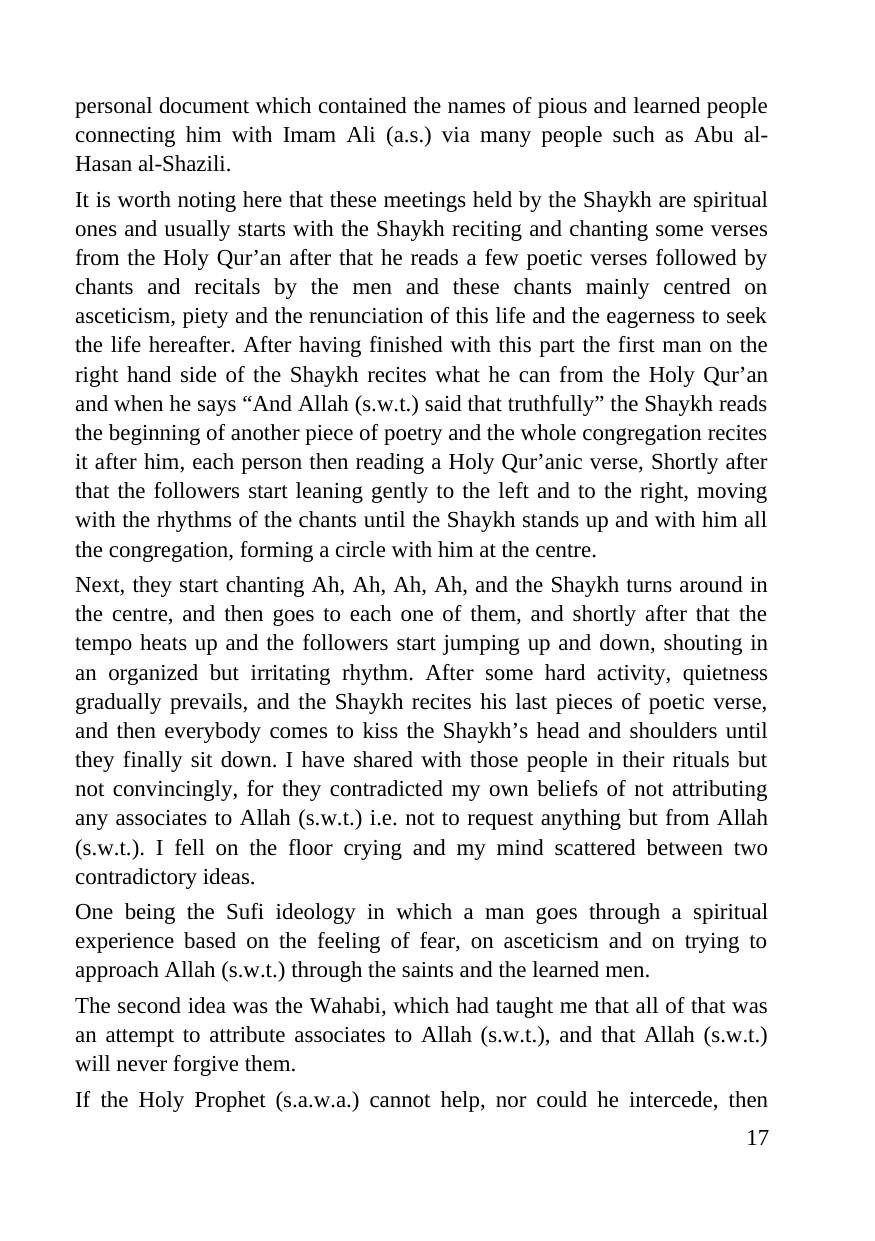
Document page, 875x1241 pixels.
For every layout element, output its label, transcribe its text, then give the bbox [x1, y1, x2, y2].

text Next, they start chanting Ah, Ah, Ah, Ah, and the Shaykh turns around in the centre, and then goes to each one of them, and shortly after that the tempo heats up and the followers start jumping up and down, shouting in an organized but irritating rhythm. After some hard activity, quietness gradually prevails, and the Shaykh recites his last pieces of poetic verse, and then everybody comes to kiss the Shaykh’s head and shoulders until they finally sit down. I have shared with those people in their rituals but not convincingly, for they contradicted my own beliefs of not attributing any associates to Allah (s.w.t.) i.e. not to request anything but from Allah (s.w.t.). I fell on the floor crying and my mind scattered between two contradictory ideas. [75, 569, 769, 890]
text It is worth noting here that these meetings held by the Shaykh are spiritual ones and usually starts with the Shaykh reciting and chanting some verses from the Holy Qur’an after that he reads a few poetic verses followed by chants and recitals by the men and these chants mainly centred on asceticism, piety and the renunciation of this life and the eagerness to seek the life hereafter. After having finished with this part the first man on the right hand side of the Shaykh recites what he can from the Holy Qur’an and when he says “And Allah (s.w.t.) said that truthfully” the Shaykh reads the beginning of another piece of poetry and the whole congregation recites it after him, each person then reading a Holy Qur’anic verse, Shortly after that the followers start leaning gently to the left and to the right, moving with the rhythms of the chants until the Shaykh stands up and with him all the congregation, forming a circle with him at the centre. [75, 184, 769, 563]
text If the Holy Prophet (s.a.w.a.) cannot help, nor could he intercede, then what is the value of those saints and pious people who came after him. [75, 1084, 769, 1113]
text The second idea was the Wahabi, which had taught me that all of that was an attempt to attribute associates to Allah (s.w.t.), and that Allah (s.w.t.) will never forgive them. [75, 990, 769, 1077]
text One being the Sufi ideology in which a man goes through a spiritual experience based on the feeling of fear, on asceticism and on trying to approach Allah (s.w.t.) through the saints and the learned men. [75, 896, 769, 984]
